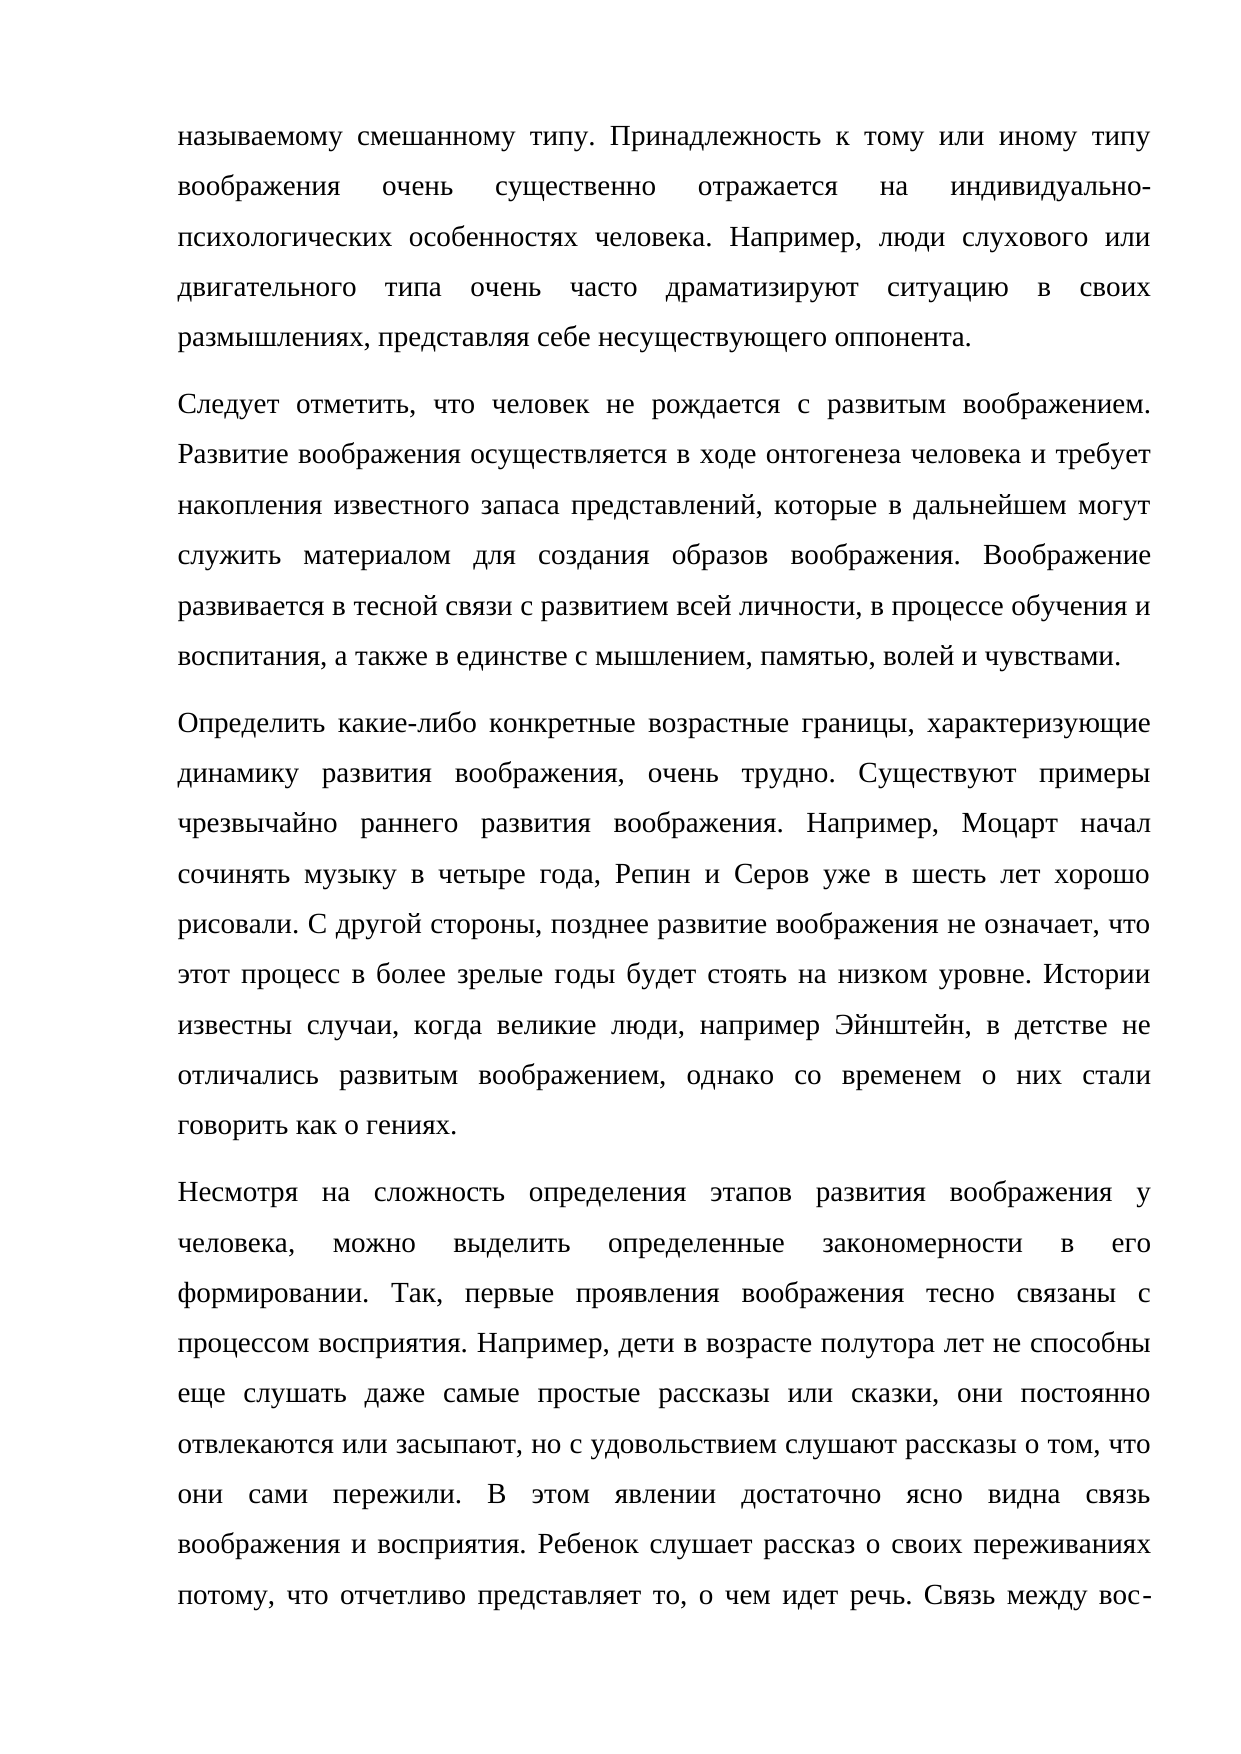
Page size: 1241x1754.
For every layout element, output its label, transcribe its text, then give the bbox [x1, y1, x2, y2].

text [177, 118, 1152, 353]
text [177, 1174, 1152, 1610]
text Определить какие-либо конкретные возрастные границы, характеризующие динамику развития воображения, очень трудно. Существуют примеры чрезвычайно раннего развития воображения. Например, Моцарт начал сочинять музыку в четыре года, Репин и Серов уже в шесть лет хорошо рисовали. С другой стороны, позднее развитие воображения не означает, что этот процесс в более зрелые годы будет стоять на низком уровне. Истории известны случаи, когда великие люди, например Эйнштейн, в детстве не отличались развитым воображением, однако со временем о них стали говорить как о гениях. [177, 705, 1152, 1141]
text Следует отметить, что человек не рождается с развитым воображением. Развитие воображения осуществляется в ходе онтогенеза человека и требует накопления известного запаса представлений, которые в дальнейшем могут служить материалом для создания образов воображения. Воображение развивается в тесной связи с развитием всей личности, в процессе обучения и воспитания, а также в единстве с мышлением, памятью, волей и чувствами. [177, 386, 1152, 671]
